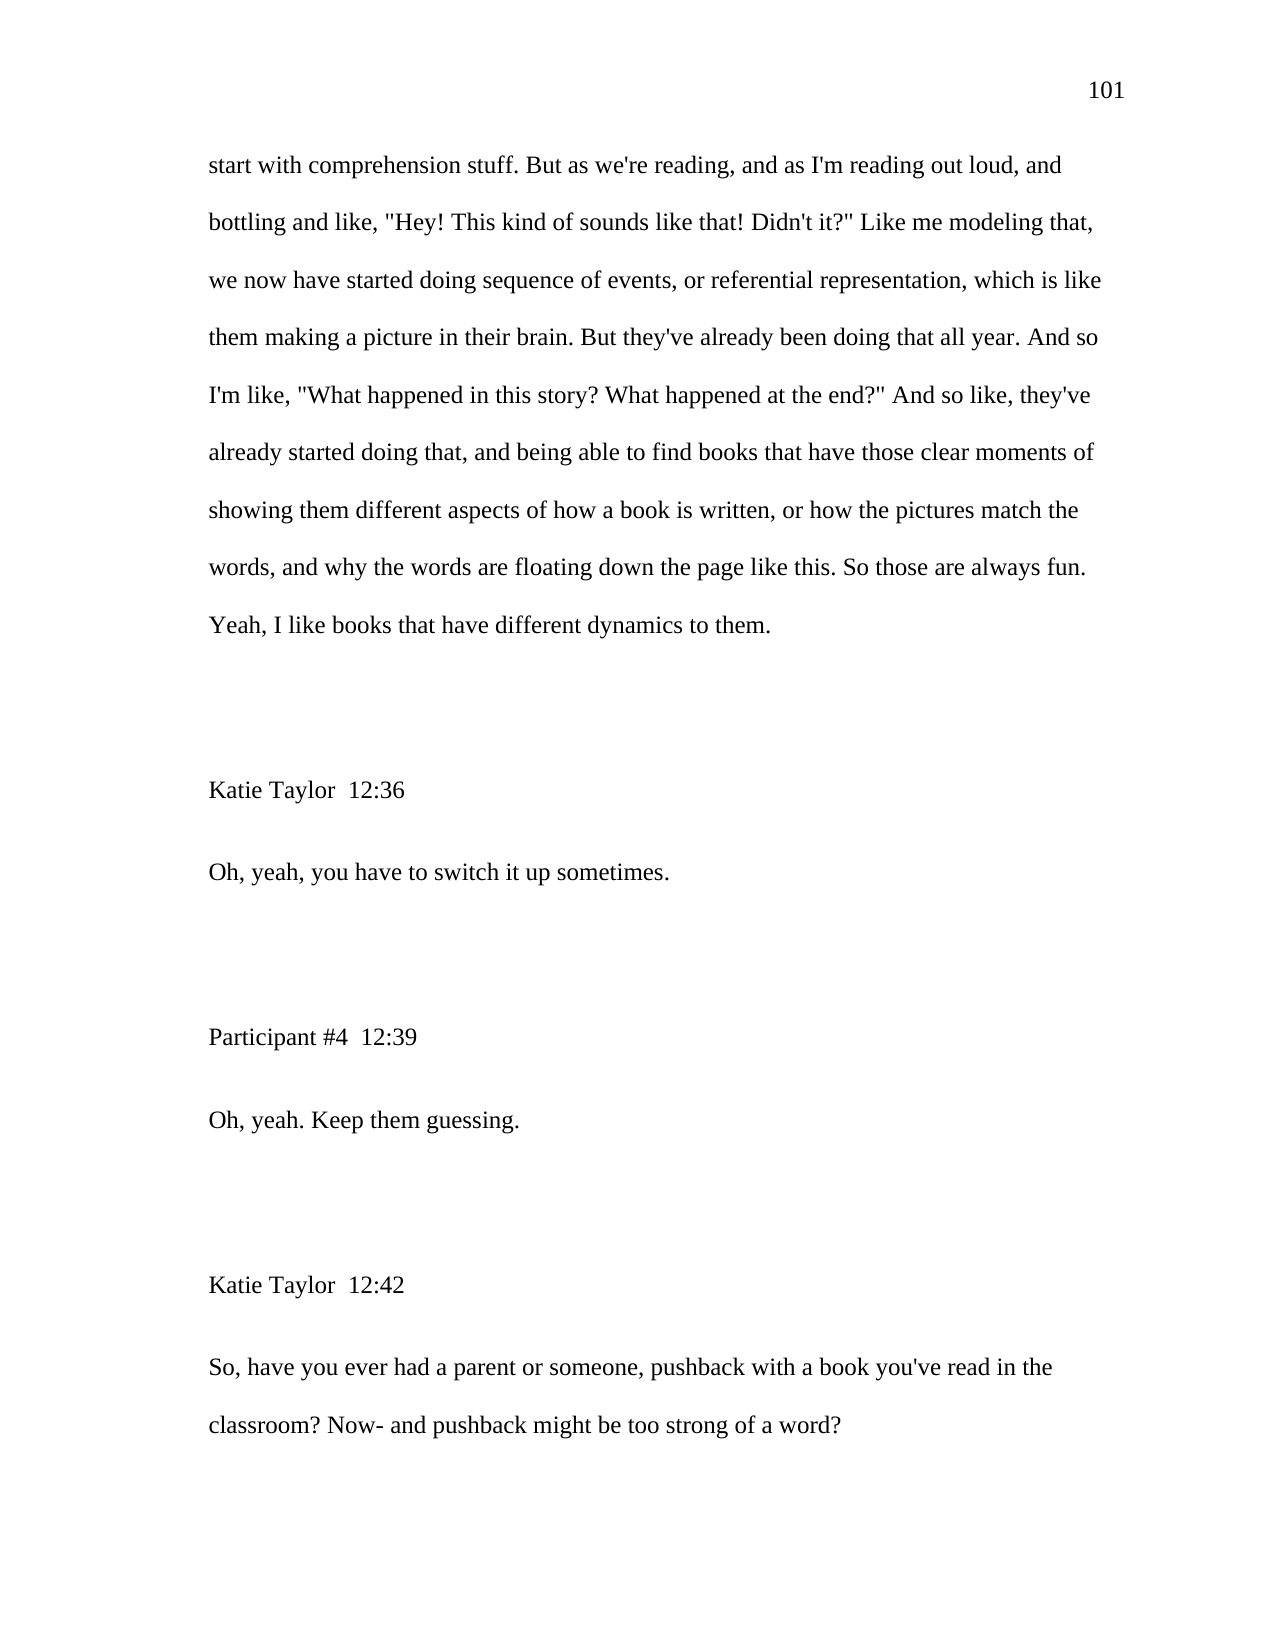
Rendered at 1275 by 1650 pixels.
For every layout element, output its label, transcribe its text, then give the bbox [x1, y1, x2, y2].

text Oh, yeah. Keep them guessing. [208, 1105, 1125, 1134]
text Katie Taylor 12:42 [208, 1270, 1125, 1299]
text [208, 150, 1125, 639]
text So, have you ever had a parent or someone, pushback with a book you've read in the classroom? Now- and pushback might be too strong of a word? [208, 1352, 1125, 1439]
text Katie Taylor 12:36 [208, 775, 1125, 804]
text Oh, yeah, you have to switch it up sometimes. [208, 857, 1125, 886]
text Participant #4 12:39 [208, 1022, 1125, 1051]
